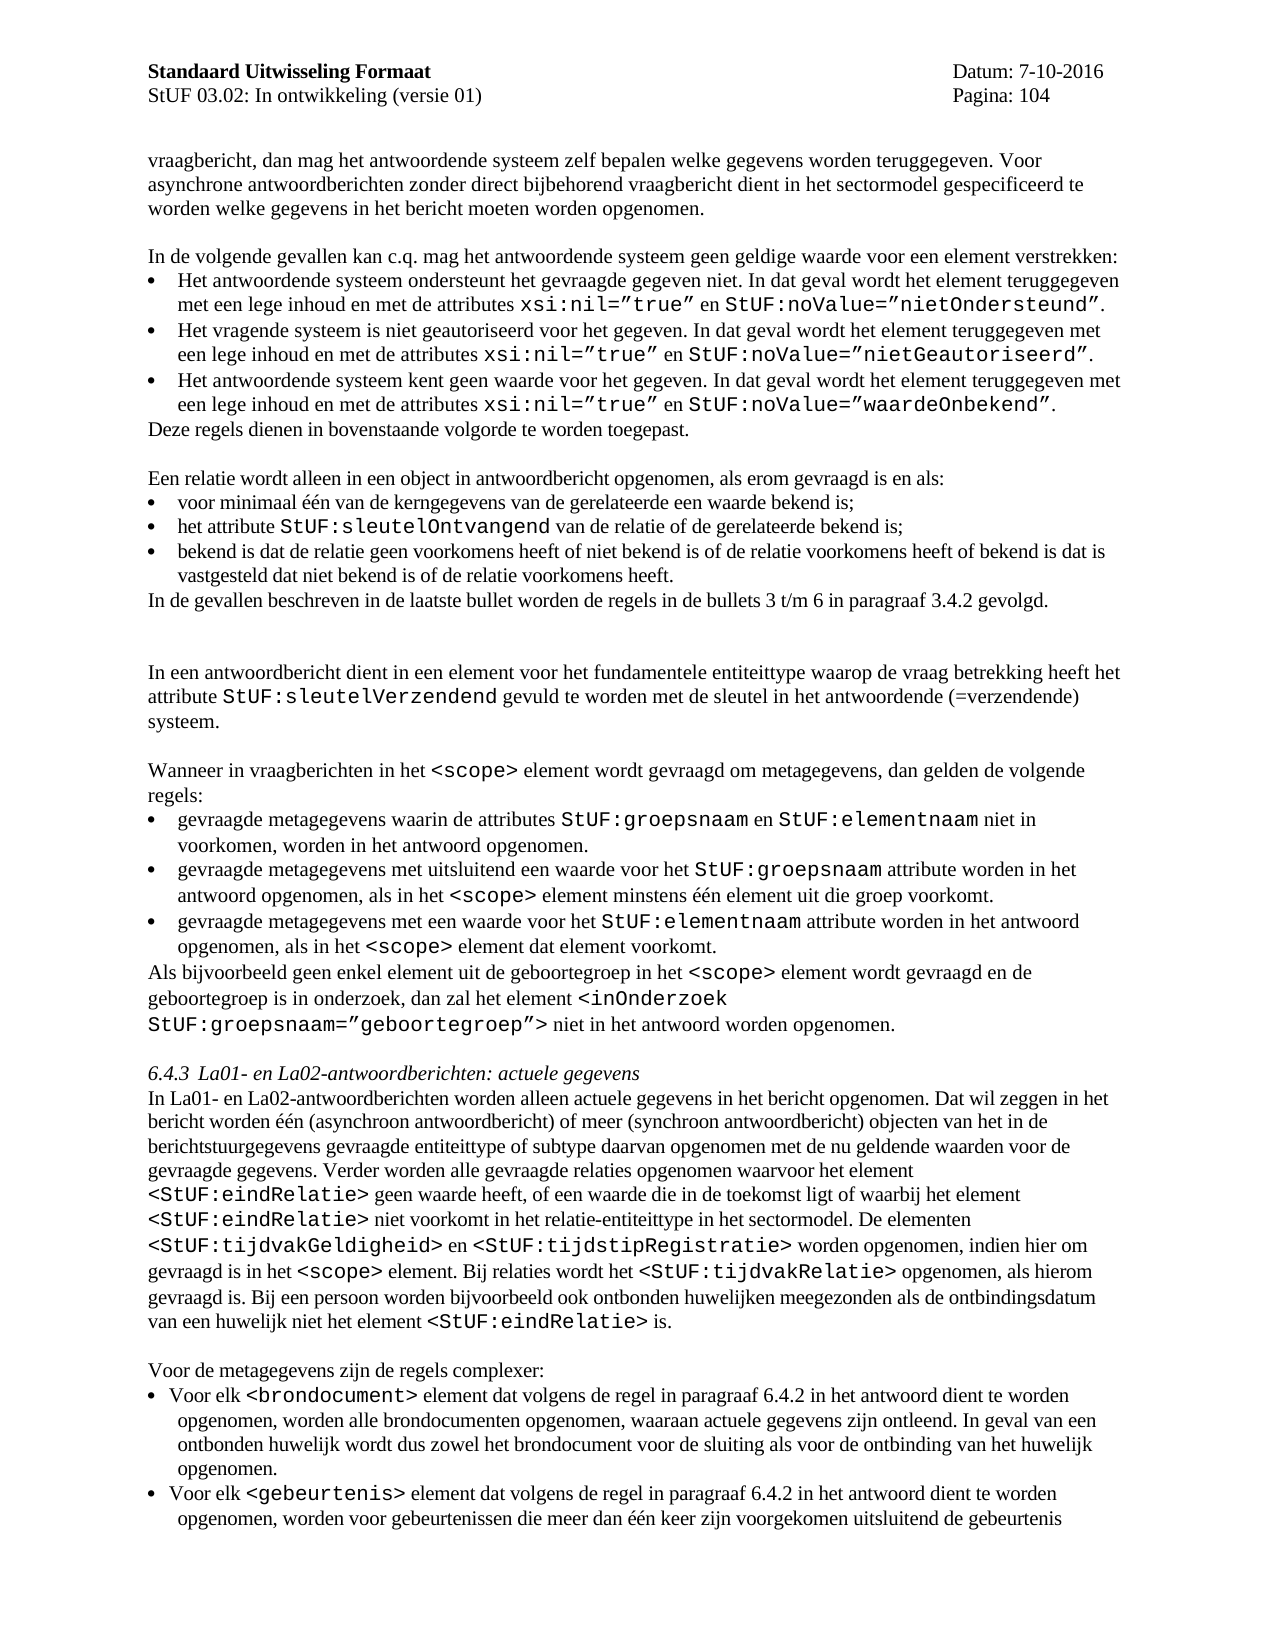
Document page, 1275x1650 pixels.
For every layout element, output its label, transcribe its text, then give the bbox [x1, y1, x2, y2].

list Het antwoordende systeem ondersteunt het gevraagde gegeven niet. In dat geval wordt het element teruggegeven met een lege inhoud en met de attributes xsi:nil=”true” en StUF:noValue=”nietOndersteund”. [148, 268, 1127, 318]
text Wanneer in vraagberichten in het <scope> element wordt gevraagd om metagegevens, dan gelden de volgende regels: [148, 758, 1127, 807]
text In de volgende gevallen kan c.q. mag het antwoordende systeem geen geldige waarde voor een element verstrekken: [148, 244, 1127, 268]
text Voor de metagegevens zijn de regels complexer: [148, 1358, 1127, 1382]
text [148, 148, 1127, 220]
list het attribute StUF:sleutelOntvangend van de relatie of de gerelateerde bekend is; [148, 514, 1127, 539]
list voor minimaal één van de kerngegevens van de gerelateerde een waarde bekend is; [148, 489, 1127, 514]
subtitle La01- en La02-antwoordberichten: actuele gegevens [148, 1061, 1127, 1085]
list Het vragende systeem is niet geautoriseerd voor het gegeven. In dat geval wordt het element teruggegeven met een lege inhoud en met de attributes xsi:nil=”true” en StUF:noValue=”nietGeautoriseerd”. [148, 318, 1127, 368]
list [148, 1480, 1127, 1530]
text Deze regels dienen in bovenstaande volgorde te worden toegepast. [148, 417, 1127, 441]
text Als bijvoorbeeld geen enkel element uit de geboortegroep in het <scope> element wordt gevraagd en de geboortegroep is in onderzoek, dan zal het element <inOnderzoek StUF:groepsnaam=”geboortegroep”> niet in het antwoord worden opgenomen. [148, 960, 1127, 1037]
list Voor elk <brondocument> element dat volgens de regel in paragraaf 6.4.2 in het antwoord dient te worden opgenomen, worden alle brondocumenten opgenomen, waaraan actuele gegevens zijn ontleend. In geval van een ontbonden huwelijk wordt dus zowel het brondocument voor de sluiting als voor de ontbinding van het huwelijk opgenomen. [148, 1382, 1127, 1480]
list bekend is dat de relatie geen voorkomens heeft of niet bekend is of de relatie voorkomens heeft of bekend is dat is vastgesteld dat niet bekend is of de relatie voorkomens heeft. [148, 539, 1127, 587]
text Een relatie wordt alleen in een object in antwoordbericht opgenomen, als erom gevraagd is en als: [148, 466, 1127, 489]
list Het antwoordende systeem kent geen waarde voor het gegeven. In dat geval wordt het element teruggegeven met een lege inhoud en met de attributes xsi:nil=”true” en StUF:noValue=”waardeOnbekend”. [148, 368, 1127, 417]
text In La01- en La02-antwoordberichten worden alleen actuele gegevens in het bericht opgenomen. Dat wil zeggen in het bericht worden één (asynchroon antwoordbericht) of meer (synchroon antwoordbericht) objecten van het in de berichtstuurgegevens gevraagde entiteittype of subtype daarvan opgenomen met de nu geldende waarden voor de gevraagde gegevens. Verder worden alle gevraagde relaties opgenomen waarvoor het element <StUF:eindRelatie> geen waarde heeft, of een waarde die in de toekomst ligt of waarbij het element <StUF:eindRelatie> niet voorkomt in het relatie-entiteittype in het sectormodel. De elementen <StUF:tijdvakGeldigheid> en <StUF:tijdstipRegistratie> worden opgenomen, indien hier om gevraagd is in het <scope> element. Bij relaties wordt het <StUF:tijdvakRelatie> opgenomen, als hierom gevraagd is. Bij een persoon worden bijvoorbeeld ook ontbonden huwelijken meegezonden als de ontbindingsdatum van een huwelijk niet het element <StUF:eindRelatie> is. [148, 1085, 1127, 1334]
list gevraagde metagegevens waarin de attributes StUF:groepsnaam en StUF:elementnaam niet in voorkomen, worden in het antwoord opgenomen. [148, 807, 1127, 857]
text In de gevallen beschreven in de laatste bullet worden de regels in de bullets 3 t/m 6 in paragraaf 3.4.2 gevolgd. [148, 587, 1127, 612]
list gevraagde metagegevens met een waarde voor het StUF:elementnaam attribute worden in het antwoord opgenomen, als in het <scope> element dat element voorkomt. [148, 909, 1127, 960]
list gevraagde metagegevens met uitsluitend een waarde voor het StUF:groepsnaam attribute worden in het antwoord opgenomen, als in het <scope> element minstens één element uit die groep voorkomt. [148, 857, 1127, 909]
text In een antwoordbericht dient in een element voor het fundamentele entiteittype waarop de vraag betrekking heeft het attribute StUF:sleutelVerzendend gevuld te worden met de sleutel in het antwoordende (=verzendende) systeem. [148, 660, 1127, 733]
